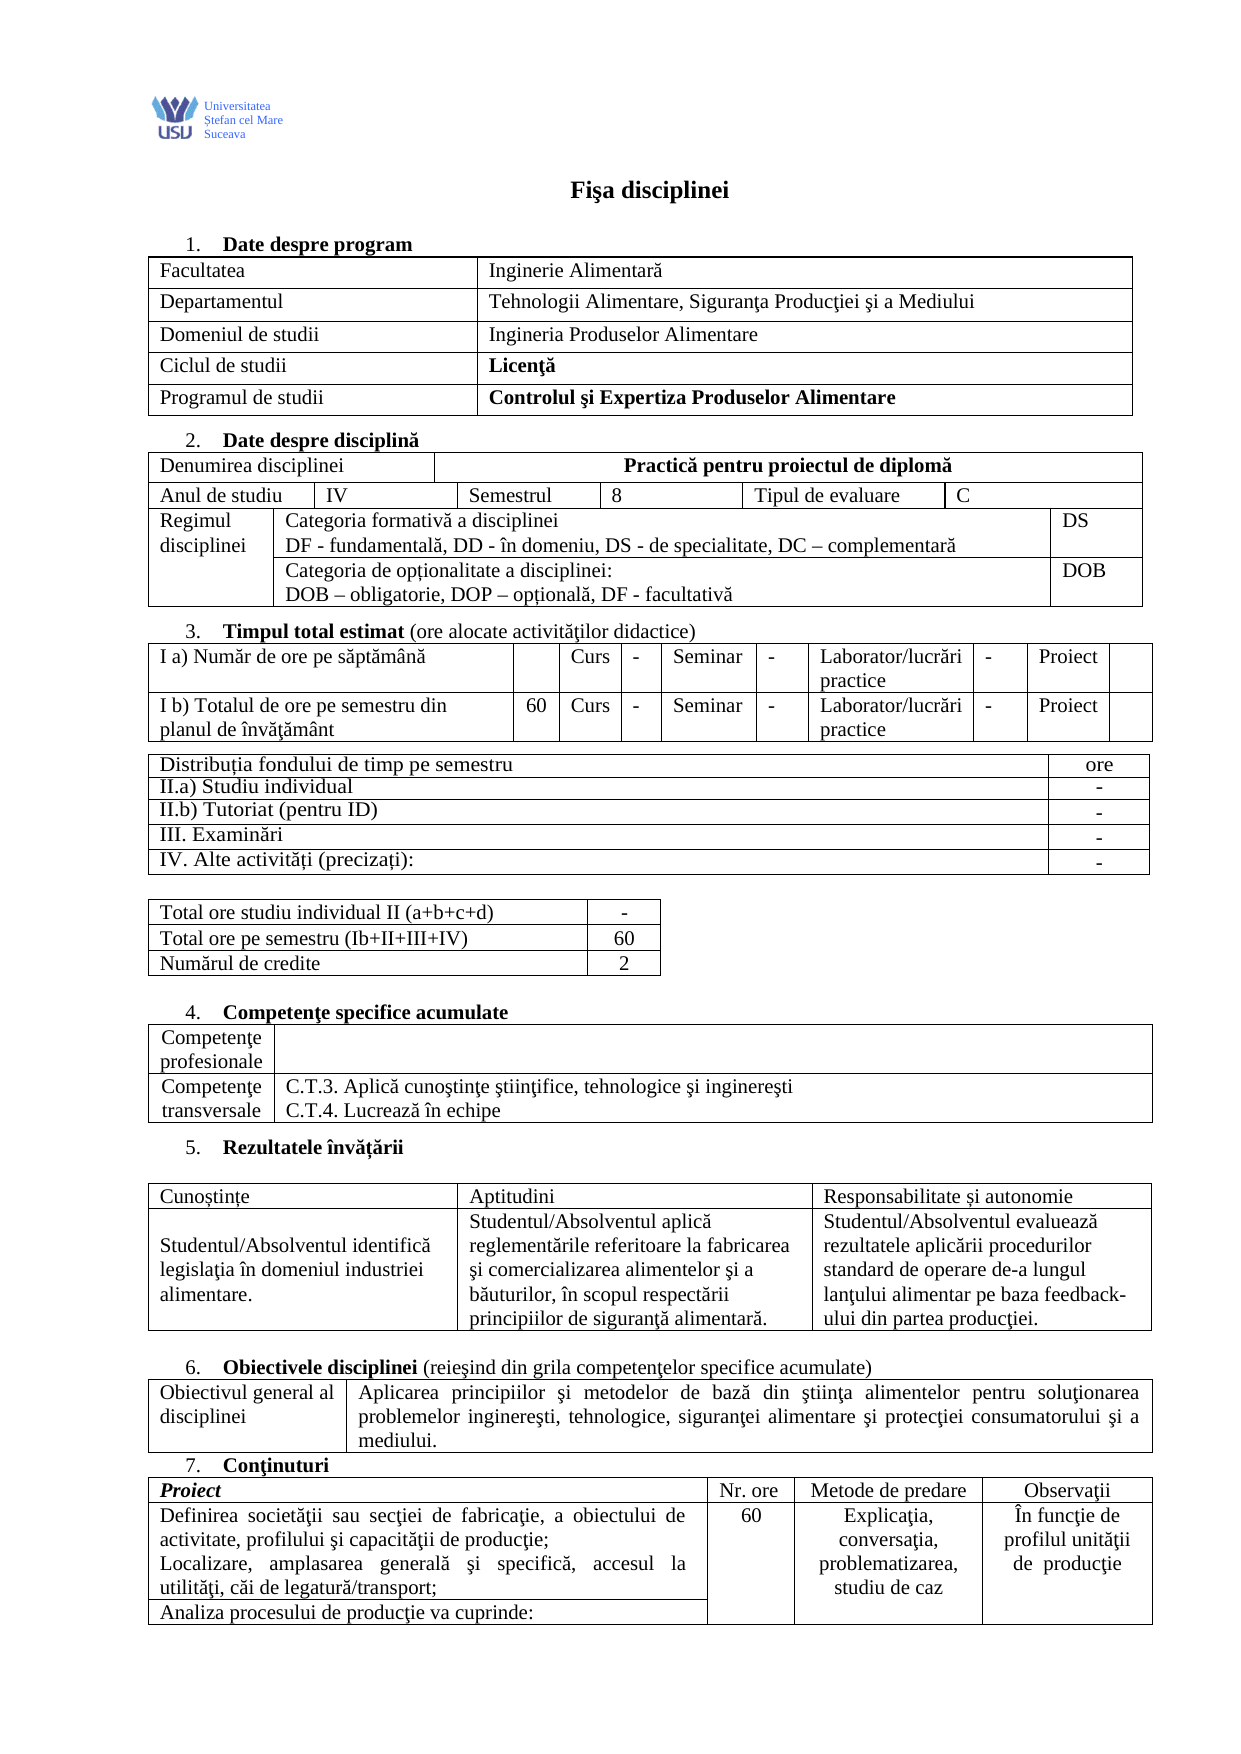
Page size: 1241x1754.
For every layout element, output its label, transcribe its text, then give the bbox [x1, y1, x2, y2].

table_header Observaţii [983, 1478, 1152, 1502]
table_header Nr. ore [708, 1478, 794, 1502]
table_cell DS [1051, 509, 1142, 557]
table_header Proiect [149, 1478, 707, 1502]
table_header Proiect [1028, 644, 1109, 692]
table_header Responsabilitate și autonomie [813, 1184, 1151, 1208]
table_header [1110, 644, 1152, 692]
table_cell 8 [601, 483, 742, 507]
table_cell - [974, 693, 1027, 741]
table_header - [757, 644, 808, 692]
table_header Cunoștințe [149, 1184, 457, 1208]
picture [147, 88, 201, 143]
table_cell Domeniul de studii [149, 322, 477, 352]
table_cell Categoria de opționalitate a disciplinei: DOB – obligatorie, DOP – opțională, DF - facultativă [274, 558, 1050, 606]
table_header Seminar [662, 644, 756, 692]
table_cell - [1049, 825, 1149, 849]
table_cell Definirea societăţii sau secţiei de fabricaţie, a obiectului de activitate, profilului şi capacităţii de producţie; Localizare, amplasarea generală şi specifică, accesul la utilităţi, căi de legatură/transport; [149, 1503, 707, 1599]
text Fişa disciplinei [148, 175, 1152, 204]
list Rezultatele învățării [185, 1135, 1152, 1159]
table_cell 60 [514, 693, 559, 741]
table_cell Departamentul [149, 289, 477, 321]
table_cell Seminar [662, 693, 756, 741]
table_cell 2 [588, 951, 660, 974]
table_cell Competenţe transversale [149, 1074, 274, 1122]
table_header Competenţe profesionale [149, 1025, 274, 1073]
table_cell Ciclul de studii [149, 353, 477, 383]
list Date despre program [185, 232, 1152, 256]
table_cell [149, 1600, 707, 1624]
table_cell [1110, 693, 1152, 741]
table_cell În funcţie de profilul unităţii de producţie [983, 1503, 1152, 1624]
list Obiectivele disciplinei (reieşind din grila competenţelor specifice acumulate) [185, 1354, 1152, 1379]
table_header [275, 1025, 1152, 1073]
table_cell II.b) Tutoriat (pentru ID) [149, 800, 1048, 824]
table_header Facultatea [149, 258, 477, 288]
table_cell IV [315, 483, 457, 507]
table_header Aplicarea principiilor şi metodelor de bază din ştiinţa alimentelor pentru soluţionarea problemelor inginereşti, tehnologice, siguranţei alimentare şi protecţiei consumatorului şi a mediului. [347, 1380, 1152, 1452]
table_cell IV. Alte activități (precizați): [149, 850, 1048, 874]
table_cell Licenţă [478, 353, 1132, 383]
table_header Curs [560, 644, 621, 692]
table_cell - [1049, 800, 1149, 824]
table_cell - [1049, 778, 1149, 799]
table_cell Tehnologii Alimentare, Siguranţa Producţiei şi a Mediului [478, 289, 1132, 321]
table_cell - [622, 693, 661, 741]
table_header Inginerie Alimentară [478, 258, 1132, 288]
table_header - [622, 644, 661, 692]
table_header Total ore studiu individual II (a+b+c+d) [149, 900, 587, 924]
table_cell 60 [588, 925, 660, 949]
table_cell Regimul disciplinei [149, 509, 273, 606]
table_cell DOB [1051, 558, 1142, 606]
table_header Laborator/lucrări practice [809, 644, 973, 692]
list Date despre disciplină [185, 428, 1152, 452]
table_cell Anul de studiu [149, 483, 314, 507]
table_header ore [1049, 755, 1149, 777]
table_cell Studentul/Absolventul aplică reglementările referitoare la fabricarea şi comercializarea alimentelor şi a băuturilor, în scopul respectării principiilor de siguranţă alimentară. [458, 1209, 812, 1329]
table_cell Laborator/lucrări practice [809, 693, 973, 741]
table_cell Numărul de credite [149, 951, 587, 974]
table_cell Studentul/Absolventul evaluează rezultatele aplicării procedurilor standard de operare de-a lungul lanţului alimentar pe baza feedback-ului din partea producţiei. [813, 1209, 1151, 1329]
table_cell 60 [708, 1503, 794, 1624]
table_cell Tipul de evaluare [743, 483, 944, 507]
table_cell Curs [560, 693, 621, 741]
table_header - [974, 644, 1027, 692]
table_cell Ingineria Produselor Alimentare [478, 322, 1132, 352]
list Conţinuturi [185, 1453, 1152, 1477]
table_cell Categoria formativă a disciplinei DF - fundamentală, DD - în domeniu, DS - de specialitate, DC – complementară [274, 509, 1050, 557]
table_header Aptitudini [458, 1184, 812, 1208]
table_header [514, 644, 559, 692]
table_cell Programul de studii [149, 385, 477, 415]
table_header - [588, 900, 660, 924]
table_cell I b) Totalul de ore pe semestru din planul de învăţământ [149, 693, 513, 741]
table_cell - [757, 693, 808, 741]
table_header Denumirea disciplinei [149, 453, 434, 482]
table_cell III. Examinări [149, 825, 1048, 849]
table_cell Semestrul [458, 483, 600, 507]
table_cell - [1049, 850, 1149, 874]
table_cell Studentul/Absolventul identifică legislaţia în domeniul industriei alimentare. [149, 1209, 457, 1329]
table_header Obiectivul general al disciplinei [149, 1380, 346, 1452]
table_header I a) Număr de ore pe săptămână [149, 644, 513, 692]
list Timpul total estimat (ore alocate activităţilor didactice) [185, 619, 1152, 643]
table_cell Proiect [1028, 693, 1109, 741]
table_cell C [946, 483, 1142, 507]
table_cell C.T.3. Aplică cunoştinţe ştiinţifice, tehnologice şi inginereşti C.T.4. Lucrează în echipe [275, 1074, 1152, 1122]
table_cell Controlul şi Expertiza Produselor Alimentare [478, 385, 1132, 415]
table_header Practică pentru proiectul de diplomă [435, 453, 1142, 482]
table_header Distribuția fondului de timp pe semestru [149, 755, 1048, 777]
table_cell Explicaţia, conversaţia, problematizarea, studiu de caz [795, 1503, 982, 1624]
table_cell Total ore pe semestru (Ib+II+III+IV) [149, 925, 587, 949]
table_cell II.a) Studiu individual [149, 778, 1048, 799]
list Competenţe specifice acumulate [185, 999, 1152, 1024]
table_header Metode de predare [795, 1478, 982, 1502]
